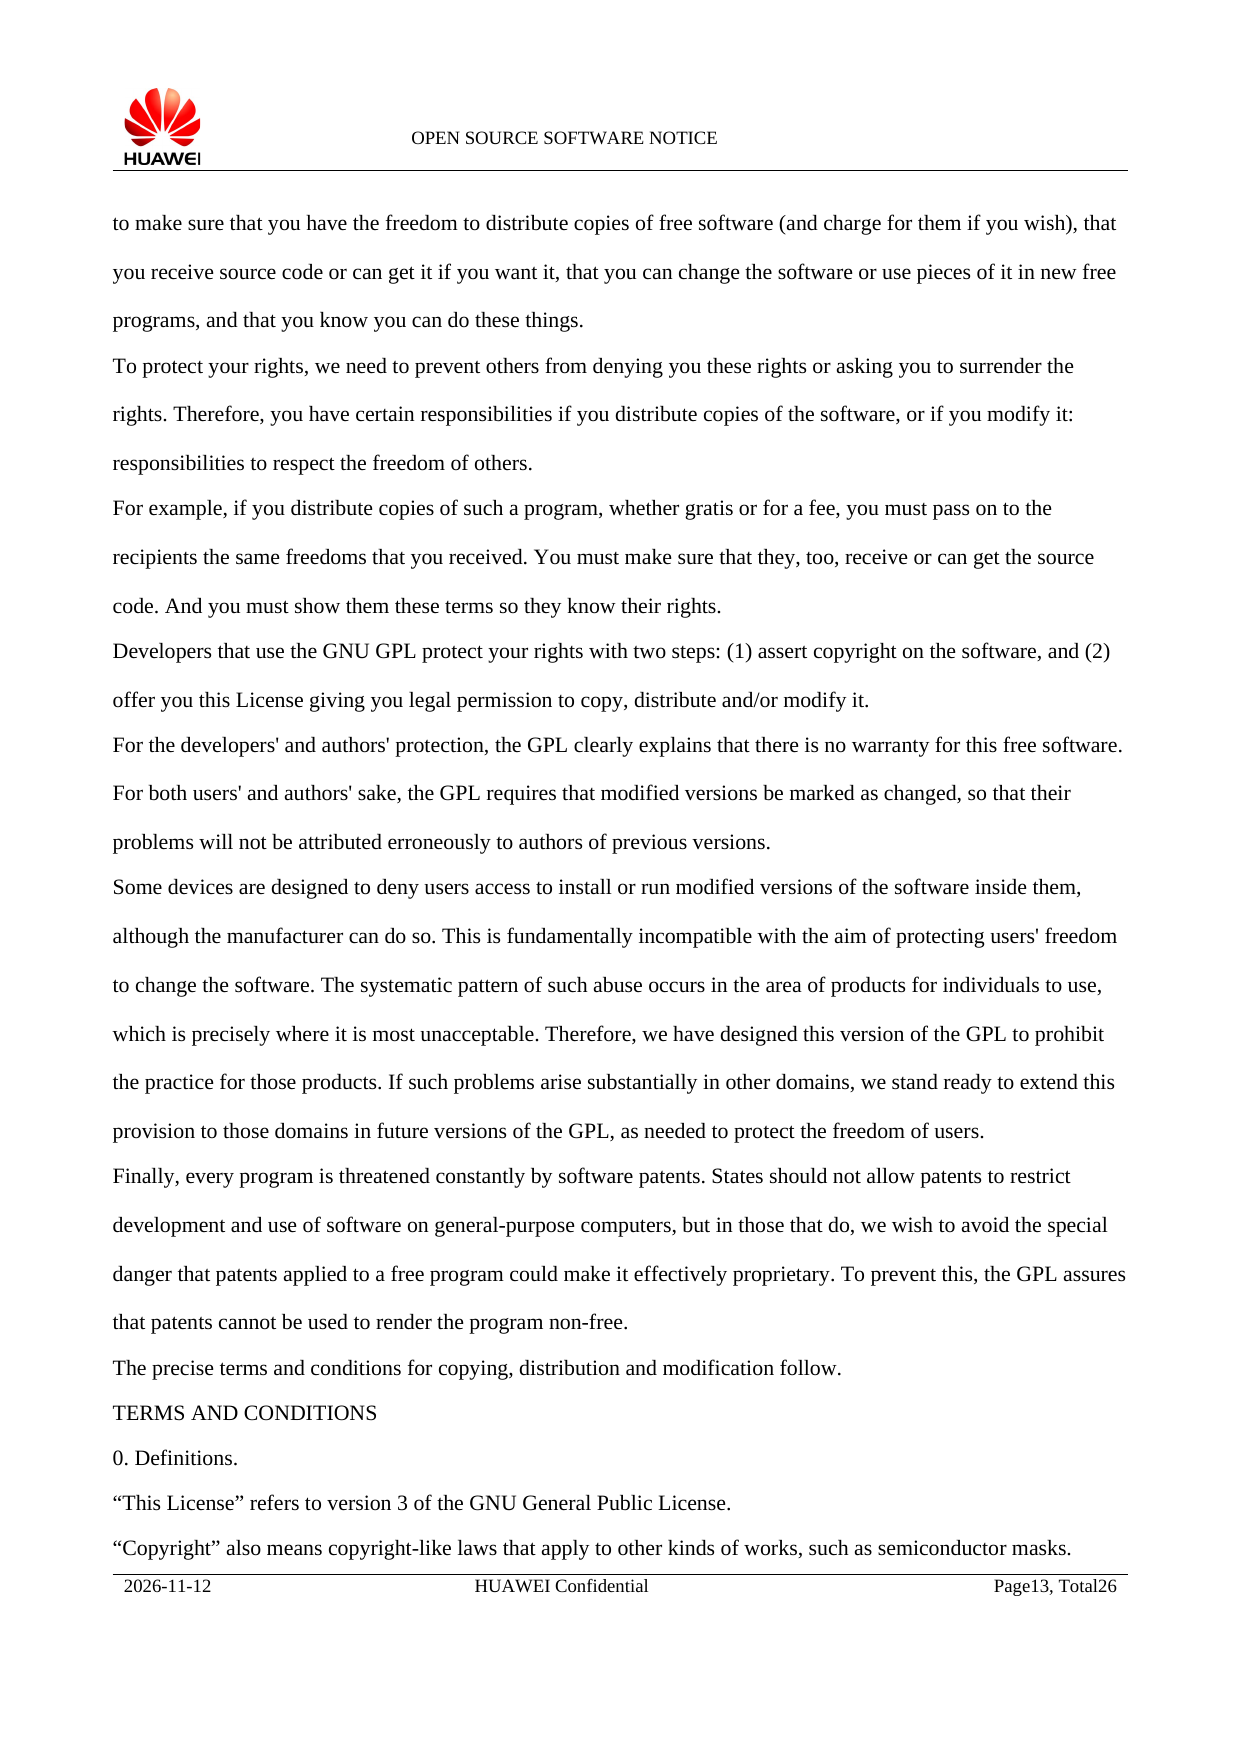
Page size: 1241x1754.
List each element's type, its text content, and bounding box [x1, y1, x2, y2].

text For the developers' and authors' protection, the GPL clearly explains that there is no warranty for this free software. For both users' and authors' sake, the GPL requires that modified versions be marked as changed, so that their problems will not be attributed erroneously to authors of previous versions. [112, 728, 1128, 858]
text Developers that use the GNU GPL protect your rights with two steps: (1) assert copyright on the software, and (2) offer you this License giving you legal permission to copy, distribute and/or modify it. [112, 634, 1128, 715]
text “This License” refers to version 3 of the GNU General Public License. [112, 1486, 1128, 1519]
text 0. Definitions. [112, 1441, 1128, 1473]
text Finally, every program is threatened constantly by software patents. States should not allow patents to restrict development and use of software on general-purpose computers, but in those that do, we wish to avoid the special danger that patents applied to a free program could make it effectively proprietary. To prevent this, the GPL assures that patents cannot be used to render the program non-free. [112, 1159, 1128, 1338]
text To protect your rights, we need to prevent others from denying you these rights or asking you to surrender the rights. Therefore, you have certain responsibilities if you distribute copies of the software, or if you modify it: responsibilities to respect the freedom of others. [112, 349, 1128, 479]
text “Copyright” also means copyright-like laws that apply to other kinds of works, such as semiconductor masks. [112, 1531, 1128, 1564]
picture [124, 88, 201, 165]
text The precise terms and conditions for copying, distribution and modification follow. [112, 1351, 1128, 1383]
text TERMS AND CONDITIONS [112, 1396, 1128, 1428]
text Some devices are designed to deny users access to install or run modified versions of the software inside them, although the manufacturer can do so. This is fundamentally incompatible with the aim of protecting users' freedom to change the software. The systematic pattern of such abuse occurs in the area of products for individuals to use, which is precisely where it is most unacceptable. Therefore, we have designed this version of the GPL to prohibit the practice for those products. If such problems arise substantially in other domains, we stand ready to extend this provision to those domains in future versions of the GPL, as needed to protect the freedom of users. [112, 871, 1128, 1147]
text For example, if you distribute copies of such a program, whether gratis or for a fee, you must pass on to the recipients the same freedoms that you received. You must make sure that they, too, receive or can get the source code. And you must show them these terms so they know their rights. [112, 492, 1128, 622]
